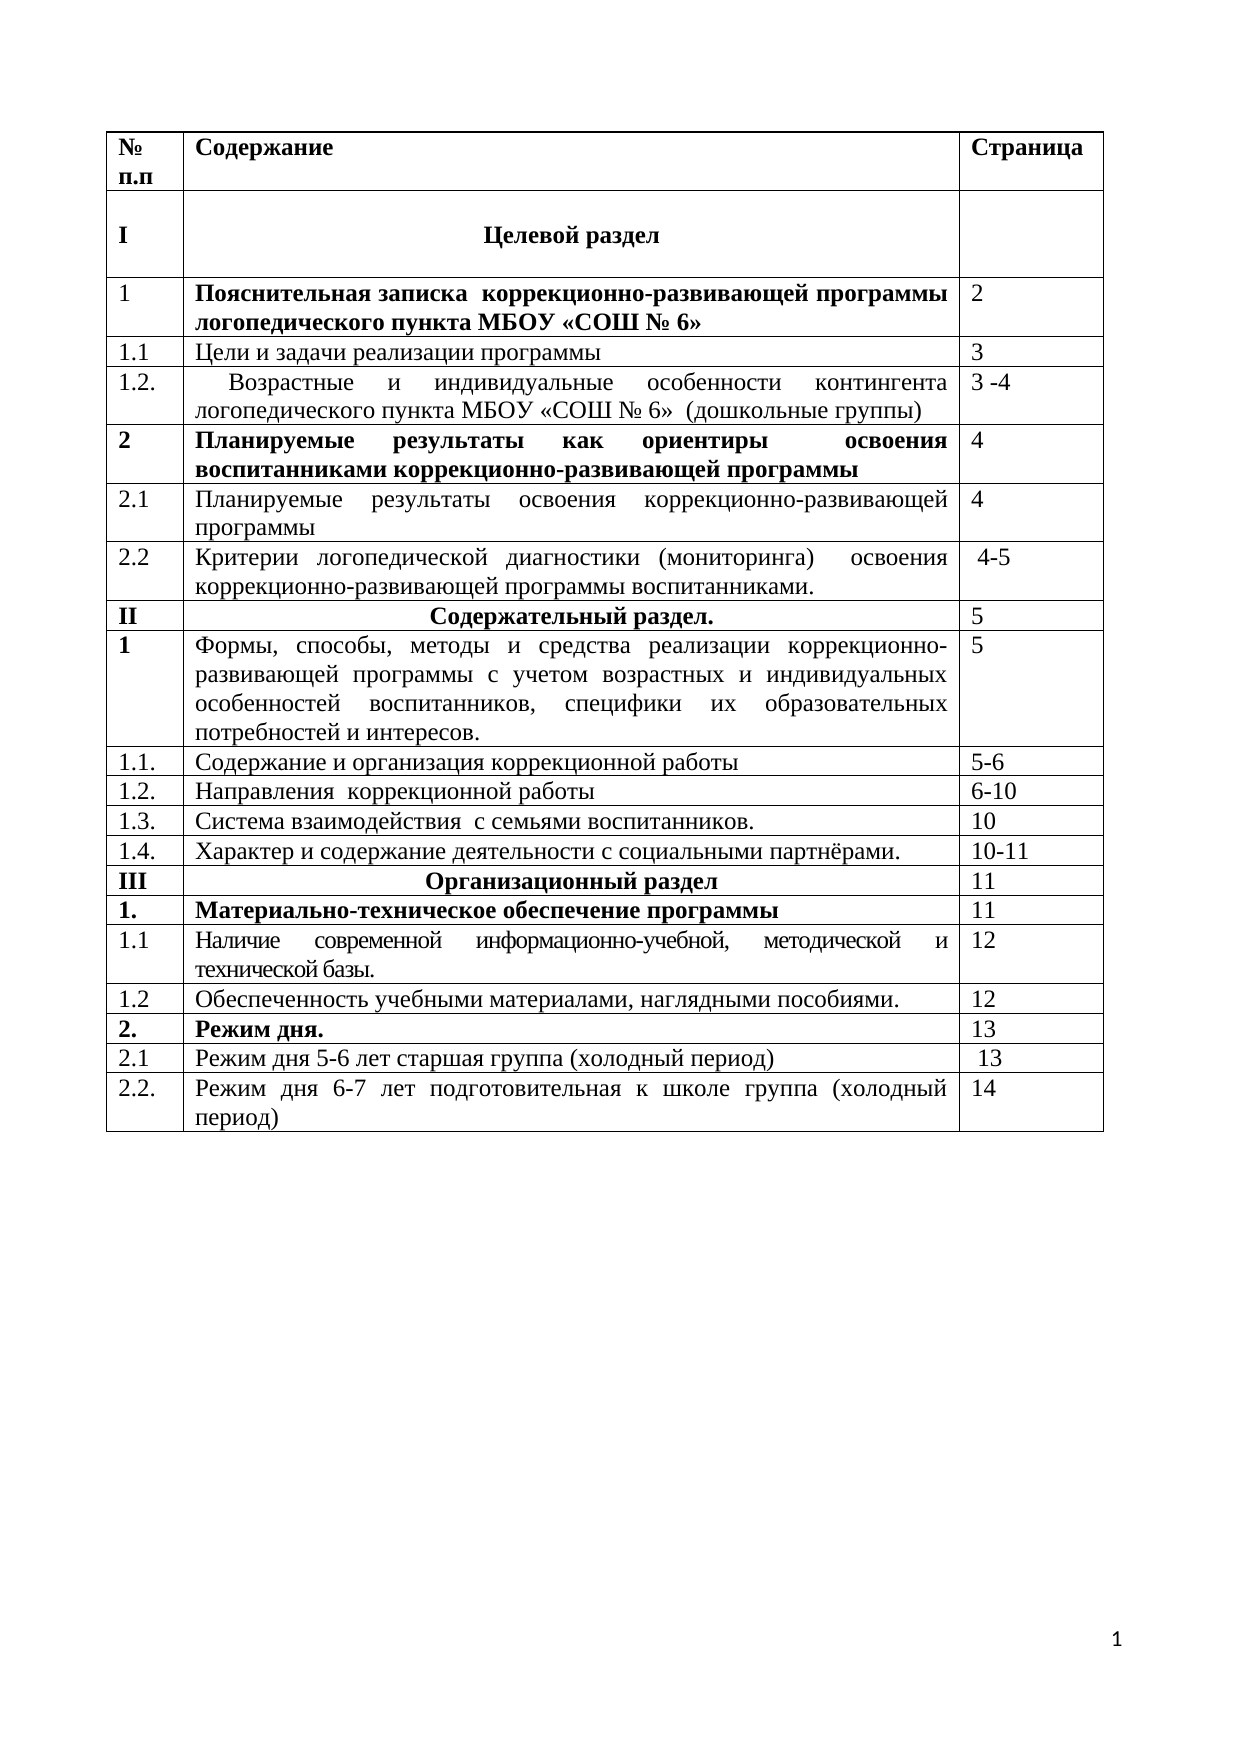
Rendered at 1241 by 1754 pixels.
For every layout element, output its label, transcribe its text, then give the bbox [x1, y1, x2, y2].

table_cell 1 [107, 631, 183, 746]
table_cell 4 [960, 425, 1103, 483]
table_cell [960, 191, 1103, 277]
table_cell Характер и содержание деятельности с социальными партнёрами. [184, 836, 959, 865]
table_cell Система взаимодействия с семьями воспитанников. [184, 806, 959, 835]
table_header Страница [960, 133, 1103, 190]
table_cell 1.2 [107, 984, 183, 1013]
table_cell 10-11 [960, 836, 1103, 865]
table_cell 5-6 [960, 747, 1103, 775]
table_cell Направления коррекционной работы [184, 776, 959, 805]
table_cell 1 [107, 278, 183, 336]
table_cell 2.2. [107, 1073, 183, 1131]
table_cell Материально-техническое обеспечение программы [184, 896, 959, 924]
table_cell 1.1 [107, 337, 183, 366]
table_cell 2. [107, 1014, 183, 1042]
table_cell Критерии логопедической диагностики (мониторинга) освоения коррекционно-развивающей программы воспитанниками. [184, 542, 959, 600]
table_header Содержание [184, 133, 959, 190]
table_cell 11 [960, 896, 1103, 924]
table_cell Возрастные и индивидуальные особенности контингента логопедического пункта МБОУ «СОШ № 6» (дошкольные группы) [184, 367, 959, 424]
table_cell 6-10 [960, 776, 1103, 805]
table_cell 3 -4 [960, 367, 1103, 424]
table_cell I [107, 191, 183, 277]
table_cell 13 [960, 1014, 1103, 1042]
table_header № п.п [107, 133, 183, 190]
table_cell 1.3. [107, 806, 183, 835]
table_cell 1.1. [107, 747, 183, 775]
table_cell Режим дня 5-6 лет старшая группа (холодный период) [184, 1044, 959, 1072]
table_cell 2.2 [107, 542, 183, 600]
table_cell Режим дня 6-7 лет подготовительная к школе группа (холодный период) [184, 1073, 959, 1131]
table_cell 2 [107, 425, 183, 483]
table_cell Планируемые результаты освоения коррекционно-развивающей программы [184, 484, 959, 541]
table_cell Пояснительная записка коррекционно-развивающей программы логопедического пункта МБОУ «СОШ № 6» [184, 278, 959, 336]
table_cell Формы, способы, методы и средства реализации коррекционно-развивающей программы с учетом возрастных и индивидуальных особенностей воспитанников, специфики их образовательных потребностей и интересов. [184, 631, 959, 746]
table_cell Планируемые результаты как ориентиры освоения воспитанниками коррекционно-развивающей программы [184, 425, 959, 483]
table_cell III [107, 866, 183, 894]
table_cell Режим дня. [184, 1014, 959, 1042]
table_cell 12 [960, 984, 1103, 1013]
table_cell 13 [960, 1044, 1103, 1072]
table_cell 3 [960, 337, 1103, 366]
table_cell Наличие современной информационно-учебной, методической и технической базы. [184, 925, 959, 983]
table_cell 4-5 [960, 542, 1103, 600]
table_cell 11 [960, 866, 1103, 894]
table_cell 12 [960, 925, 1103, 983]
table_cell 2.1 [107, 484, 183, 541]
table_cell 1.4. [107, 836, 183, 865]
table_cell 2.1 [107, 1044, 183, 1072]
table_cell Обеспеченность учебными материалами, наглядными пособиями. [184, 984, 959, 1013]
table_cell 1.1 [107, 925, 183, 983]
table_cell Организационный раздел [184, 866, 959, 894]
table_cell II [107, 601, 183, 629]
table_cell Содержательный раздел. [184, 601, 959, 629]
table_cell 14 [960, 1073, 1103, 1131]
table_cell 4 [960, 484, 1103, 541]
table_cell 1.2. [107, 367, 183, 424]
table_cell 5 [960, 601, 1103, 629]
table_cell Содержание и организация коррекционной работы [184, 747, 959, 775]
table_cell Цели и задачи реализации программы [184, 337, 959, 366]
table_cell Целевой раздел [184, 191, 959, 277]
table_cell 1.2. [107, 776, 183, 805]
table_cell 5 [960, 631, 1103, 746]
table_cell 2 [960, 278, 1103, 336]
table_cell 1. [107, 896, 183, 924]
table_cell 10 [960, 806, 1103, 835]
